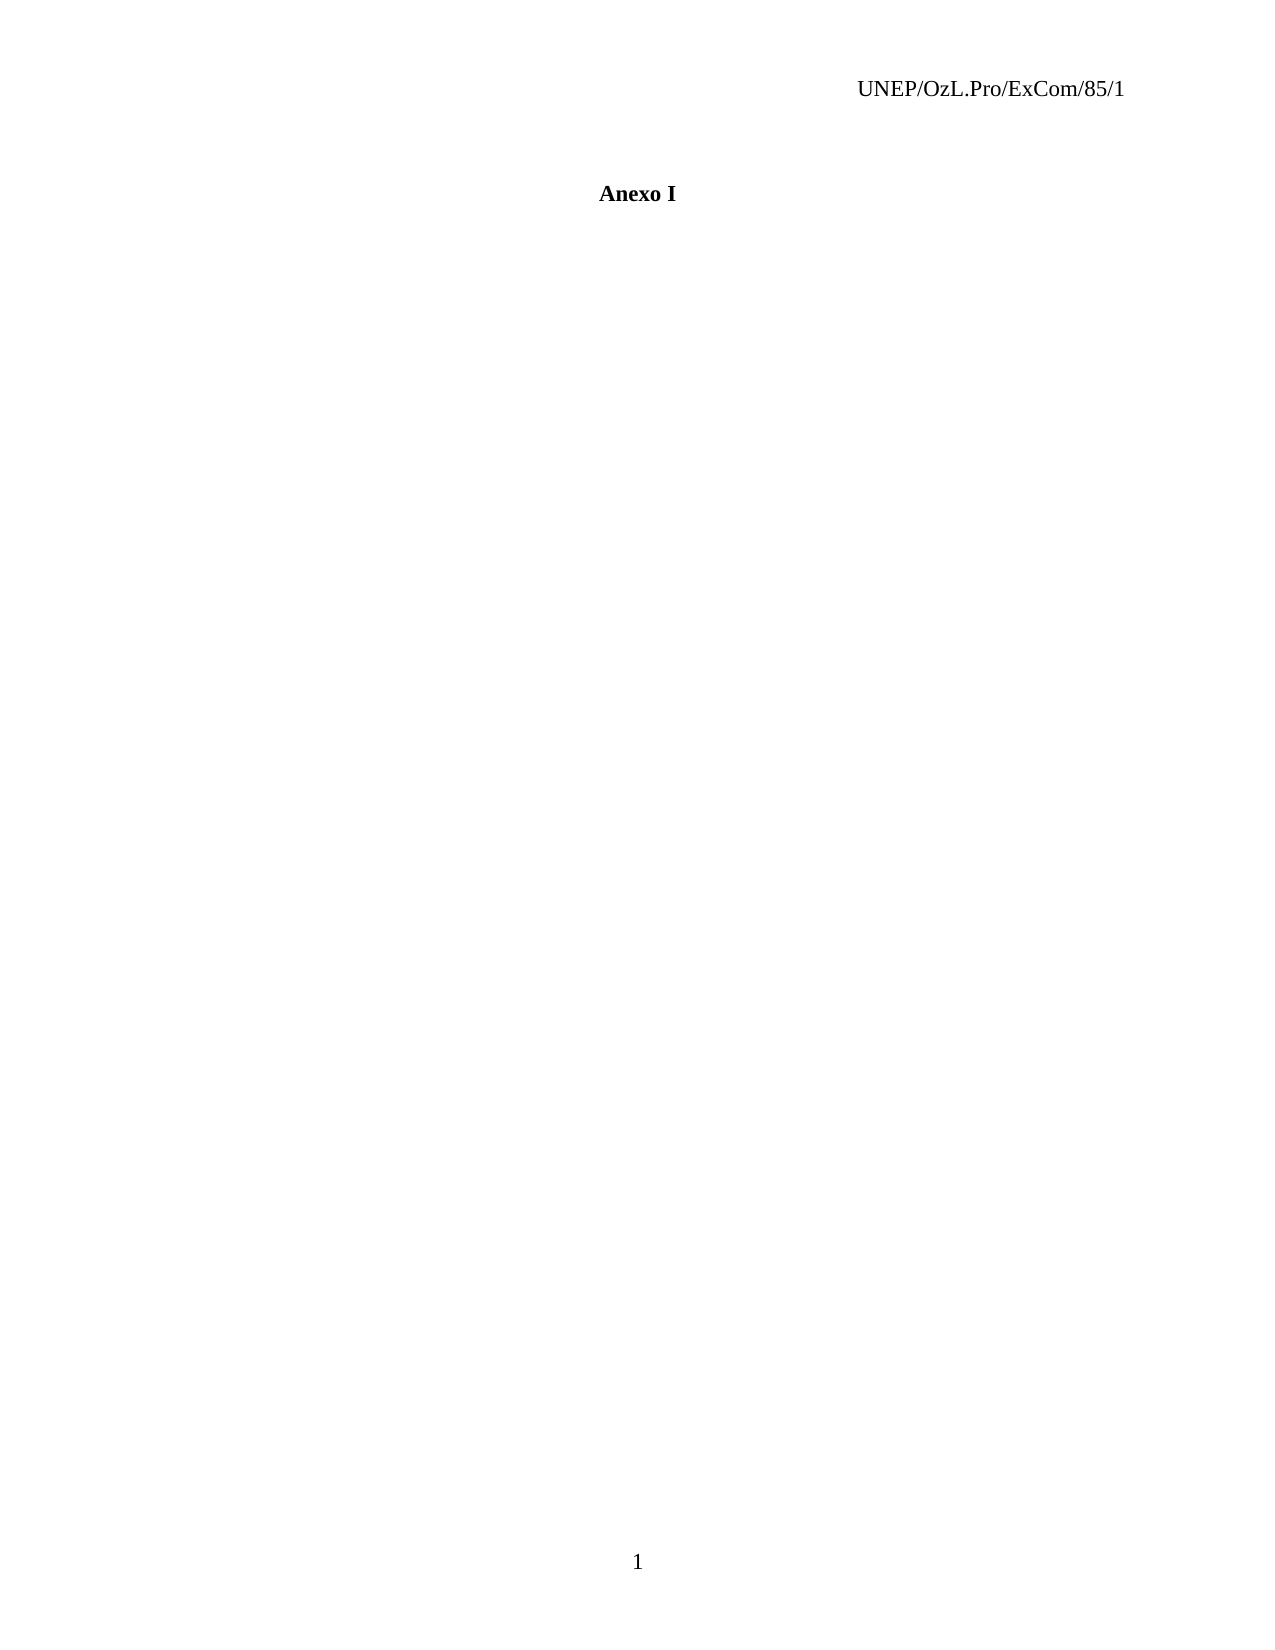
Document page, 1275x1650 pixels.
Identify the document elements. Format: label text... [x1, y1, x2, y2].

text Anexo I [150, 180, 1125, 207]
